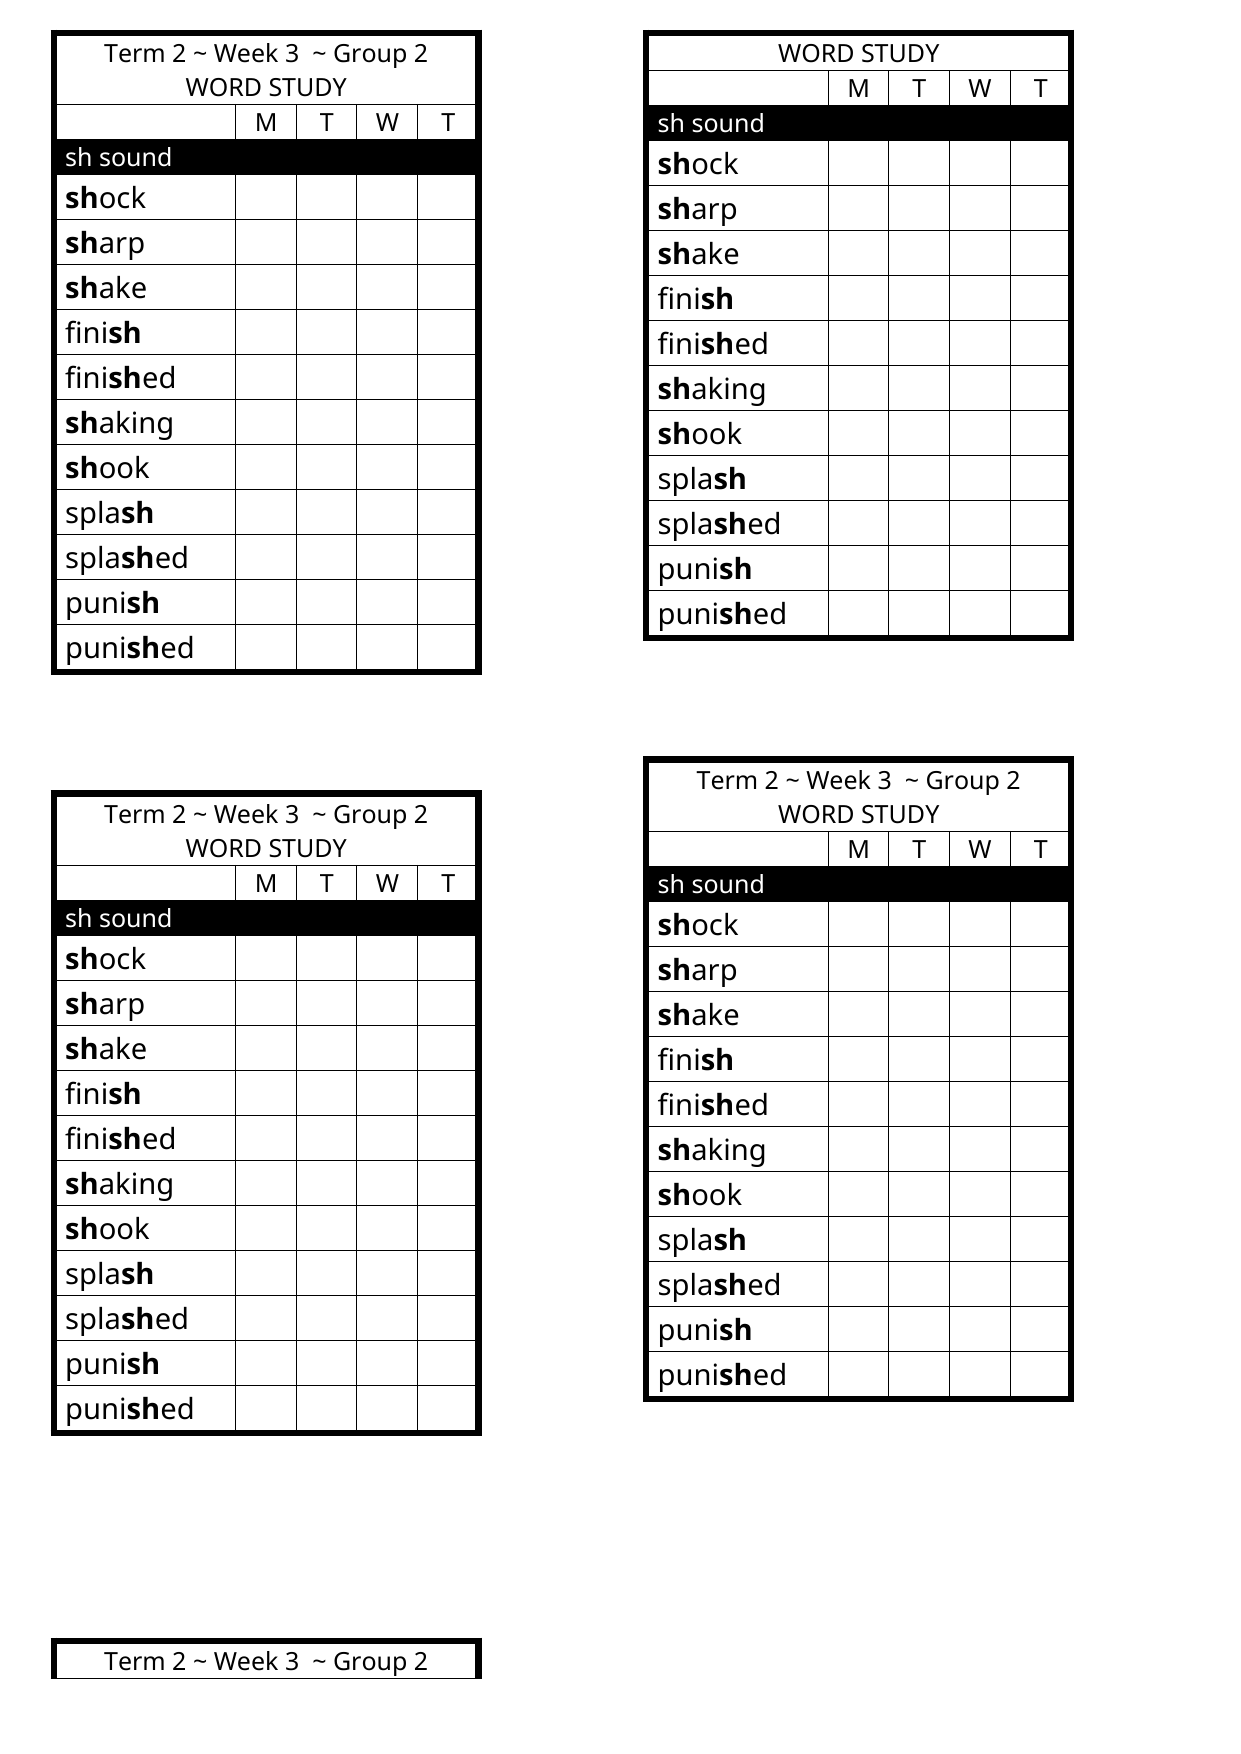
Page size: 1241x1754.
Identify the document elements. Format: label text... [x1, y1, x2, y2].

table_cell [297, 535, 356, 579]
table_cell splashed [649, 1262, 828, 1306]
table_cell [889, 456, 949, 500]
table_cell [829, 411, 888, 455]
table_cell splash [57, 1251, 235, 1295]
table_cell [357, 265, 417, 309]
table_cell [889, 141, 949, 185]
table_cell [357, 981, 417, 1025]
table_cell [236, 175, 296, 219]
table_cell T [418, 105, 475, 139]
table_cell [1011, 1082, 1068, 1126]
table_cell finish [57, 1071, 235, 1115]
table_cell [236, 1251, 296, 1295]
table_cell [236, 981, 296, 1025]
table_cell [829, 591, 888, 635]
table_cell shock [649, 902, 828, 946]
table_cell [418, 490, 475, 534]
table_cell [950, 1352, 1010, 1396]
table_cell [357, 936, 417, 980]
table_cell [418, 1071, 475, 1115]
table_cell [829, 456, 888, 500]
table_cell [1011, 1217, 1068, 1261]
table_cell punished [57, 625, 235, 669]
table_cell [297, 625, 356, 669]
table_cell [950, 1082, 1010, 1126]
table_cell [889, 546, 949, 590]
table_cell finish [649, 276, 828, 320]
table_cell shock [649, 141, 828, 185]
table_cell shaking [57, 1161, 235, 1205]
table_cell [950, 546, 1010, 590]
table_cell T [297, 866, 356, 900]
table_cell [829, 186, 888, 230]
table_cell finish [57, 310, 235, 354]
table_cell shock [57, 936, 235, 980]
table_cell [829, 1082, 888, 1126]
table_cell [418, 1341, 475, 1385]
table_cell [889, 276, 949, 320]
table_cell [889, 1352, 949, 1396]
table_cell [57, 105, 235, 139]
table_cell [829, 1037, 888, 1081]
table_cell splashed [57, 1296, 235, 1340]
table_cell T [889, 71, 949, 105]
table_cell [950, 1172, 1010, 1216]
table_cell [889, 366, 949, 410]
table_cell [829, 1127, 888, 1171]
table_cell [297, 1206, 356, 1250]
table_cell [889, 902, 949, 946]
table_cell shook [57, 445, 235, 489]
table_cell shaking [649, 1127, 828, 1171]
table_cell shake [57, 1026, 235, 1070]
table_cell M [829, 832, 888, 866]
table_cell [236, 220, 296, 264]
table_cell [357, 220, 417, 264]
table_cell [297, 580, 356, 624]
table_cell [236, 400, 296, 444]
table_cell [950, 992, 1010, 1036]
table_cell [950, 276, 1010, 320]
table_cell [357, 580, 417, 624]
table_cell [1011, 947, 1068, 991]
table_cell [418, 535, 475, 579]
table_cell [1011, 902, 1068, 946]
table_header Term 2 ~ Week 3 ~ Group 2 WORD STUDY [57, 1644, 475, 1678]
table_cell [1011, 546, 1068, 590]
table_cell [236, 445, 296, 489]
table_cell [357, 1206, 417, 1250]
table_cell splashed [57, 535, 235, 579]
table_cell T [889, 832, 949, 866]
table_cell punish [649, 1307, 828, 1351]
table_cell [418, 400, 475, 444]
table_cell shake [57, 265, 235, 309]
table_cell [357, 400, 417, 444]
table_cell [1011, 186, 1068, 230]
table_cell [1011, 1262, 1068, 1306]
table_cell [1011, 456, 1068, 500]
table_header Term 2 ~ Week 3 ~ Group 2 WORD STUDY [649, 36, 1068, 70]
table_cell [297, 1161, 356, 1205]
table_cell [829, 1172, 888, 1216]
table_cell W [357, 866, 417, 900]
table_cell [1011, 141, 1068, 185]
table_cell [357, 1296, 417, 1340]
table_cell [950, 1262, 1010, 1306]
table_cell sharp [57, 220, 235, 264]
table_cell sh sound [649, 867, 1068, 901]
table_cell [829, 276, 888, 320]
table_cell finish [649, 1037, 828, 1081]
table_cell T [1011, 71, 1068, 105]
table_cell [829, 366, 888, 410]
table_cell [418, 265, 475, 309]
table_cell [889, 1217, 949, 1261]
table_cell [297, 445, 356, 489]
table_cell [1011, 321, 1068, 365]
table_cell [829, 947, 888, 991]
table_cell [297, 1386, 356, 1430]
table_cell [357, 355, 417, 399]
table_cell [1011, 591, 1068, 635]
table_cell [1011, 231, 1068, 275]
table_cell [829, 1352, 888, 1396]
table_cell [829, 141, 888, 185]
table_cell M [236, 866, 296, 900]
table_cell [889, 1172, 949, 1216]
table_cell [950, 1217, 1010, 1261]
table_cell [950, 366, 1010, 410]
table_cell [829, 321, 888, 365]
table_header Term 2 ~ Week 3 ~ Group 2 WORD STUDY [57, 797, 475, 865]
table_cell [418, 1116, 475, 1160]
table_cell [297, 1026, 356, 1070]
table_cell [357, 625, 417, 669]
table_cell [1011, 992, 1068, 1036]
table_cell [829, 231, 888, 275]
table_cell [889, 992, 949, 1036]
table_cell [829, 1307, 888, 1351]
table_cell [829, 546, 888, 590]
table_cell [950, 321, 1010, 365]
table_cell [297, 400, 356, 444]
table_cell T [297, 105, 356, 139]
table_cell [829, 501, 888, 545]
table_cell [418, 445, 475, 489]
table_cell sh sound [57, 140, 475, 174]
table_cell [418, 1206, 475, 1250]
table_cell [889, 411, 949, 455]
table_cell [236, 1071, 296, 1115]
table_cell finished [649, 321, 828, 365]
table_cell [357, 490, 417, 534]
table_cell shook [649, 411, 828, 455]
table_cell [236, 1161, 296, 1205]
table_cell W [950, 71, 1010, 105]
table_cell [297, 175, 356, 219]
table_cell punish [57, 580, 235, 624]
table_cell [357, 1341, 417, 1385]
table_cell [236, 580, 296, 624]
table_cell [889, 947, 949, 991]
table_cell [649, 832, 828, 866]
table_cell shaking [649, 366, 828, 410]
table_cell W [357, 105, 417, 139]
table_cell [236, 1206, 296, 1250]
table_cell [950, 231, 1010, 275]
table_cell [418, 310, 475, 354]
table_cell [418, 1251, 475, 1295]
table_cell shock [57, 175, 235, 219]
table_cell [418, 1161, 475, 1205]
table_cell [1011, 1127, 1068, 1171]
table_cell [236, 1386, 296, 1430]
table_cell [889, 1082, 949, 1126]
table_cell [236, 1116, 296, 1160]
table_cell [297, 310, 356, 354]
table_cell [889, 186, 949, 230]
table_cell [236, 310, 296, 354]
table_cell [950, 501, 1010, 545]
table_cell [418, 355, 475, 399]
table_cell [1011, 276, 1068, 320]
table_cell [236, 265, 296, 309]
table_cell [418, 1386, 475, 1430]
table_cell [829, 992, 888, 1036]
table_cell [829, 1217, 888, 1261]
table_cell [1011, 1307, 1068, 1351]
table_cell sharp [57, 981, 235, 1025]
table_cell [357, 535, 417, 579]
table_cell [418, 580, 475, 624]
table_cell [950, 1127, 1010, 1171]
table_cell [950, 1307, 1010, 1351]
table_cell [418, 1296, 475, 1340]
table_cell [357, 1386, 417, 1430]
table_cell splash [649, 456, 828, 500]
table_cell [950, 141, 1010, 185]
table_cell sharp [649, 947, 828, 991]
table_cell M [236, 105, 296, 139]
table_cell [649, 71, 828, 105]
table_cell [297, 1251, 356, 1295]
table_cell [357, 445, 417, 489]
table_cell [1011, 501, 1068, 545]
table_cell [297, 936, 356, 980]
table_header Term 2 ~ Week 3 ~ Group 2 WORD STUDY [649, 763, 1068, 831]
table_cell punished [57, 1386, 235, 1430]
table_cell [57, 866, 235, 900]
table_cell [297, 1116, 356, 1160]
table_cell [889, 321, 949, 365]
table_cell punish [649, 546, 828, 590]
table_cell [297, 355, 356, 399]
table_cell [236, 1296, 296, 1340]
table_cell [889, 231, 949, 275]
table_cell [950, 186, 1010, 230]
table_cell [1011, 1352, 1068, 1396]
table_cell [297, 220, 356, 264]
table_cell [950, 1037, 1010, 1081]
table_cell [418, 936, 475, 980]
table_cell W [950, 832, 1010, 866]
table_cell [418, 175, 475, 219]
table_cell [297, 1296, 356, 1340]
table_cell [889, 501, 949, 545]
table_cell [950, 591, 1010, 635]
table_cell shook [57, 1206, 235, 1250]
table_cell [236, 490, 296, 534]
table_cell [950, 411, 1010, 455]
table_cell sh sound [57, 901, 475, 935]
table_cell [889, 1307, 949, 1351]
table_cell [236, 1341, 296, 1385]
table_cell shook [649, 1172, 828, 1216]
table_cell finished [57, 355, 235, 399]
table_cell [950, 902, 1010, 946]
table_cell [418, 625, 475, 669]
table_cell [418, 981, 475, 1025]
table_cell splash [57, 490, 235, 534]
table_cell [889, 591, 949, 635]
table_header Term 2 ~ Week 3 ~ Group 2 WORD STUDY [57, 36, 475, 104]
table_cell shaking [57, 400, 235, 444]
table_cell [357, 1116, 417, 1160]
table_cell [889, 1127, 949, 1171]
table_cell [357, 1026, 417, 1070]
table_cell [1011, 1037, 1068, 1081]
table_cell T [418, 866, 475, 900]
table_cell finished [649, 1082, 828, 1126]
table_cell [236, 535, 296, 579]
table_cell [236, 1026, 296, 1070]
table_cell M [829, 71, 888, 105]
table_cell [357, 1071, 417, 1115]
table_cell [297, 981, 356, 1025]
table_cell [297, 1341, 356, 1385]
table_cell [297, 1071, 356, 1115]
table_cell [1011, 366, 1068, 410]
table_cell [357, 310, 417, 354]
table_cell [357, 1251, 417, 1295]
table_cell [236, 936, 296, 980]
table_cell [829, 902, 888, 946]
table_cell [950, 456, 1010, 500]
table_cell punished [649, 1352, 828, 1396]
table_cell punished [649, 591, 828, 635]
table_cell [950, 947, 1010, 991]
table_cell [1011, 411, 1068, 455]
table_cell punish [57, 1341, 235, 1385]
table_cell [297, 265, 356, 309]
table_cell splash [649, 1217, 828, 1261]
table_cell [889, 1037, 949, 1081]
table_cell [357, 175, 417, 219]
table_cell sh sound [649, 106, 1068, 140]
table_cell [297, 490, 356, 534]
table_cell [236, 625, 296, 669]
table_cell finished [57, 1116, 235, 1160]
table_cell sharp [649, 186, 828, 230]
table_cell [889, 1262, 949, 1306]
table_cell [829, 1262, 888, 1306]
table_cell [236, 355, 296, 399]
table_cell [1011, 1172, 1068, 1216]
table_cell [418, 1026, 475, 1070]
table_cell [418, 220, 475, 264]
table_cell shake [649, 231, 828, 275]
table_cell [357, 1161, 417, 1205]
table_cell shake [649, 992, 828, 1036]
table_cell splashed [649, 501, 828, 545]
table_cell T [1011, 832, 1068, 866]
